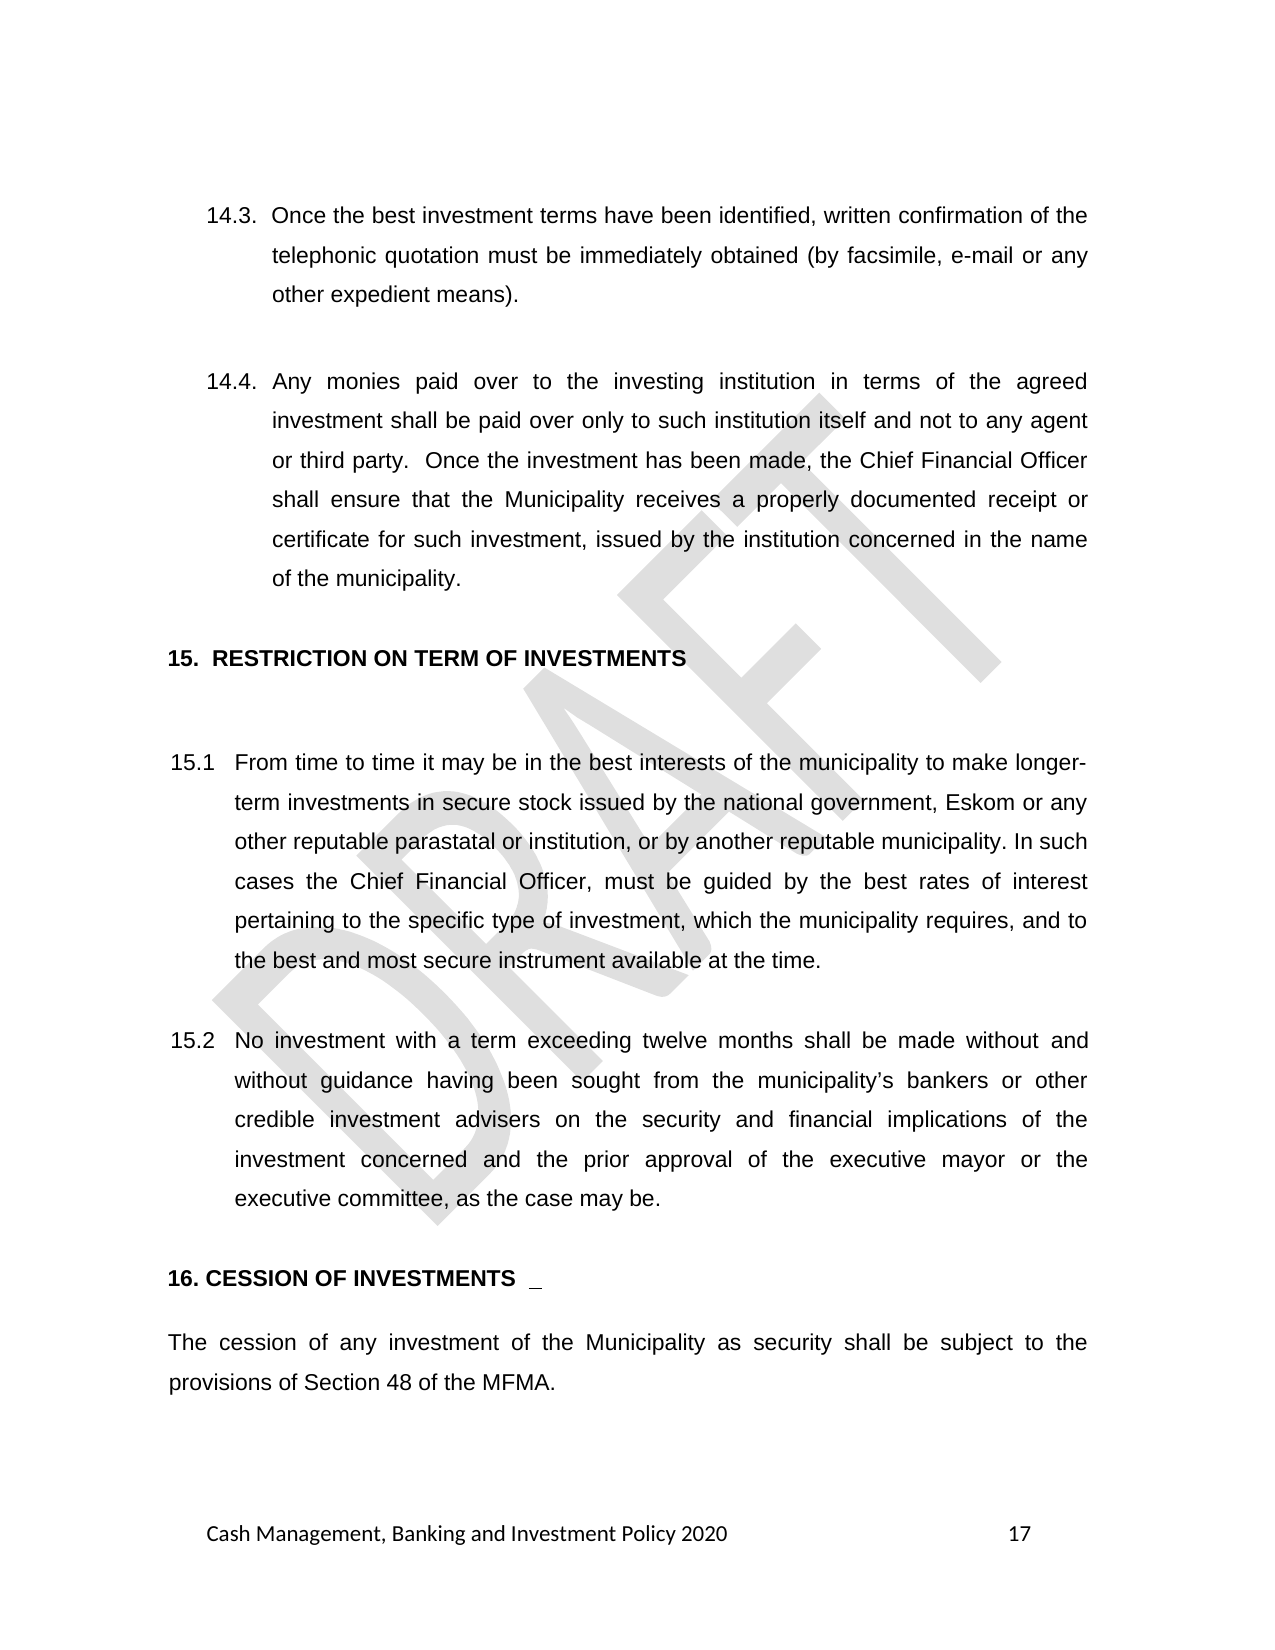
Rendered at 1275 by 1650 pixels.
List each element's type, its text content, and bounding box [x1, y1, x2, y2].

text 14.4. Any monies paid over to the investing institution in terms of the agreed investment shall be paid over only to such institution itself and not to any agent or third party. Once the investment has been made, the Chief Financial Officer shall ensure that the Municipality receives a properly documented receipt or certificate for such investment, issued by the institution concerned in the name of the municipality. [206, 368, 1089, 591]
text 15.1 From time to time it may be in the best interests of the municipality to make longer-term investments in secure stock issued by the national government, Eskom or any other reputable parastatal or institution, or by another reputable municipality. In such cases the Chief Financial Officer, must be guided by the best rates of interest pertaining to the specific type of investment, which the municipality requires, and to the best and most secure instrument available at the time. [170, 749, 1089, 973]
text 15.2 No investment with a term exceeding twelve months shall be made without and without guidance having been sought from the municipality’s bankers or other credible investment advisers on the security and financial implications of the investment concerned and the prior approval of the executive mayor or the executive committee, as the case may be. [170, 1027, 1089, 1212]
subtitle 15. RESTRICTION ON TERM OF INVESTMENTS [167, 645, 1089, 671]
subtitle 16. CESSION OF INVESTMENTS [167, 1265, 1089, 1291]
text The cession of any investment of the Municipality as security shall be subject to the provisions of Section 48 of the MFMA. [168, 1329, 1089, 1395]
text 14.3. Once the best investment terms have been identified, written confirmation of the telephonic quotation must be immediately obtained (by facsimile, e-mail or any other expedient means). [206, 202, 1089, 308]
